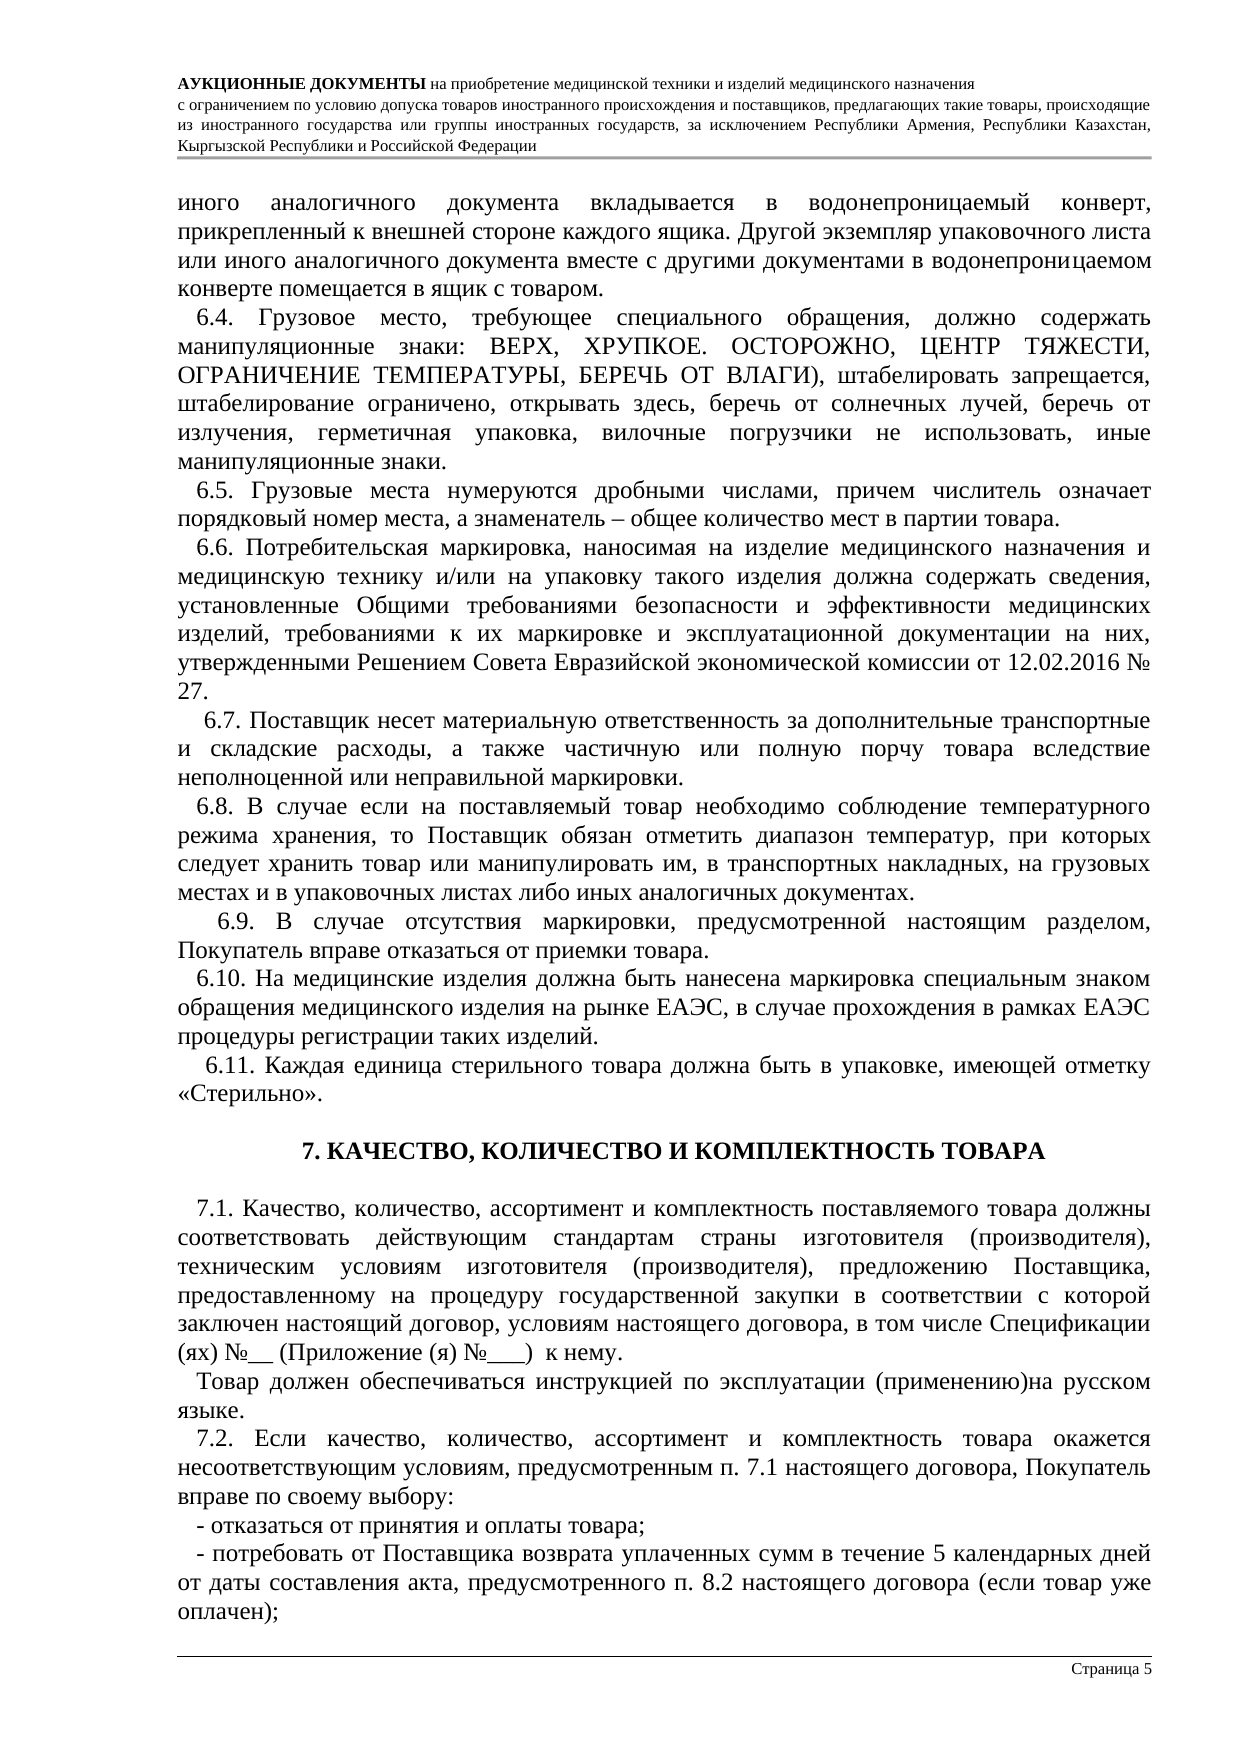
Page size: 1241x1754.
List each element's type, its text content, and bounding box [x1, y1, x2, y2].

text 7. КАЧЕСТВО, КОЛИЧЕСТВО И КОМПЛЕКТНОСТЬ ТОВАРА [177, 1136, 1152, 1165]
text 7.2. Если качество, количество, ассортимент и комплектность товара окажется несоответствующим условиям, предусмотренным п. 7.1 настоящего договора, Покупатель вправе по своему выбору: [177, 1423, 1152, 1510]
text 6.10. На медицинские изделия должна быть нанесена маркировка специальным знаком обращения медицинского изделия на рынке ЕАЭС, в случае прохождения в рамках ЕАЭС процедуры регистрации таких изделий. [177, 963, 1152, 1050]
text 6.7. Поставщик несет материальную ответственность за дополнительные транспортные и складские расходы, а также частичную или полную порчу товара вследствие неполноценной или неправильной маркировки. [177, 705, 1152, 791]
text - отказаться от принятия и оплаты товара; [177, 1510, 1152, 1538]
text - потребовать от Поставщика возврата уплаченных сумм в течение 5 календарных дней от даты составления акта, предусмотренного п. 8.2 настоящего договора (если товар уже оплачен); [177, 1538, 1152, 1625]
text Товар должен обеспечиваться инструкцией по эксплуатации (применению)на русском языке. [177, 1366, 1152, 1423]
text 6.5. Грузовые места нумеруются дробными числами, причем числитель означает порядковый номер места, а знаменатель – общее количество мест в партии товара. [177, 475, 1152, 532]
text 6.6. Потребительская маркировка, наносимая на изделие медицинского назначения и медицинскую технику и/или на упаковку такого изделия должна содержать сведения, установленные Общими требованиями безопасности и эффективности медицинских изделий, требованиями к их маркировке и эксплуатационной документации на них, утвержденными Решением Совета Евразийской экономической комиссии от 12.02.2016 № 27. [177, 532, 1152, 705]
text 6.4. Грузовое место, требующее специального обращения, должно содержать манипуляционные знаки: ВЕРХ, ХРУПКОЕ. ОСТОРОЖНО, ЦЕНТР ТЯЖЕСТИ, ОГРАНИЧЕНИЕ ТЕМПЕРАТУРЫ, БЕРЕЧЬ ОТ ВЛАГИ), штабелировать запрещается, штабелирование ограничено, открывать здесь, беречь от солнечных лучей, беречь от излучения, герметичная упаковка, вилочные погрузчики не использовать, иные манипуляционные знаки. [177, 302, 1152, 475]
text 7.1. Качество, количество, ассортимент и комплектность поставляемого товара должны соответствовать действующим стандартам страны изготовителя (производителя), техническим условиям изготовителя (производителя), предложению Поставщика, предоставленному на процедуру государственной закупки в соответствии с которой заключен настоящий договор, условиям настоящего договора, в том числе Спецификации (ях) №__ (Приложение (я) №___) к нему. [177, 1193, 1152, 1366]
text 6.9. В случае отсутствия маркировки, предусмотренной настоящим разделом, Покупатель вправе отказаться от приемки товара. [177, 906, 1152, 963]
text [177, 187, 1152, 302]
text 6.8. В случае если на поставляемый товар необходимо соблюдение температурного режима хранения, то Поставщик обязан отметить диапазон температур, при которых следует хранить товар или манипулировать им, в транспортных накладных, на грузовых местах и в упаковочных листах либо иных аналогичных документах. [177, 791, 1152, 906]
text 6.11. Каждая единица стерильного товара должна быть в упаковке, имеющей отметку «Стерильно». [177, 1050, 1152, 1107]
